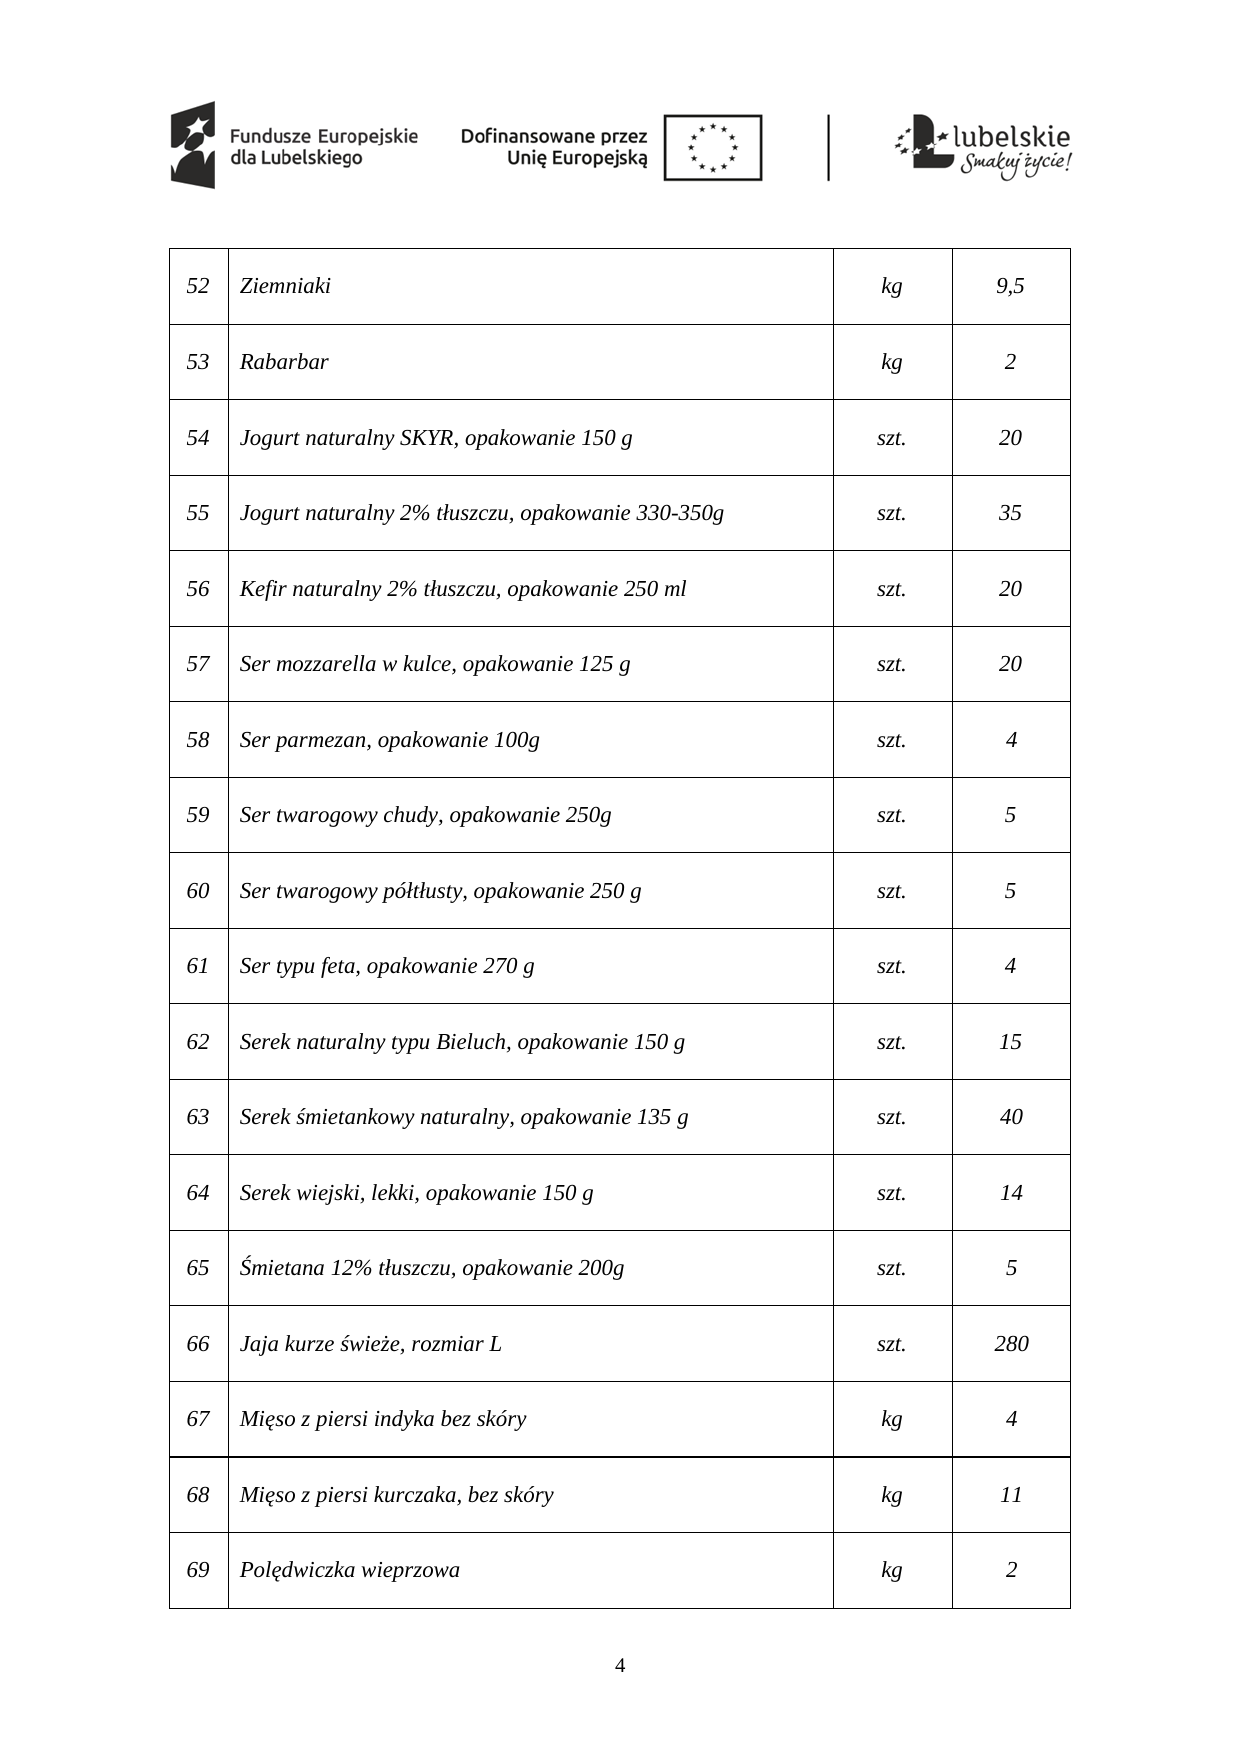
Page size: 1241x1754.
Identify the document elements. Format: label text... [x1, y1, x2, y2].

table_cell 64 [170, 1155, 228, 1230]
table_cell 67 [170, 1382, 228, 1456]
table_cell Śmietana 12% tłuszczu, opakowanie 200g [229, 1231, 833, 1305]
table_cell 60 [170, 853, 228, 928]
table_cell Ser twarogowy chudy, opakowanie 250g [229, 778, 833, 852]
table_cell Jaja kurze świeże, rozmiar L [229, 1306, 833, 1381]
table_cell 14 [953, 1155, 1070, 1230]
table_cell 69 [170, 1533, 228, 1607]
table_cell 15 [953, 1004, 1070, 1079]
table_cell 61 [170, 929, 228, 1003]
table_cell szt. [834, 702, 952, 777]
table_cell 4 [953, 702, 1070, 777]
table_cell 9,5 [953, 249, 1070, 323]
table_cell Jogurt naturalny SKYR, opakowanie 150 g [229, 400, 833, 474]
table_cell Ser twarogowy półtłusty, opakowanie 250 g [229, 853, 833, 928]
table_cell szt. [834, 778, 952, 852]
table_cell szt. [834, 1231, 952, 1305]
table_cell 62 [170, 1004, 228, 1079]
table_cell szt. [834, 476, 952, 550]
table_cell 2 [953, 325, 1070, 399]
table_cell 20 [953, 400, 1070, 474]
table_cell 68 [170, 1458, 228, 1532]
table_cell kg [834, 249, 952, 323]
table_cell Kefir naturalny 2% tłuszczu, opakowanie 250 ml [229, 551, 833, 626]
table_cell Mięso z piersi kurczaka, bez skóry [229, 1458, 833, 1532]
table_cell Serek wiejski, lekki, opakowanie 150 g [229, 1155, 833, 1230]
table_cell Ser mozzarella w kulce, opakowanie 125 g [229, 627, 833, 701]
table_cell 55 [170, 476, 228, 550]
table_cell 66 [170, 1306, 228, 1381]
table_cell Mięso z piersi indyka bez skóry [229, 1382, 833, 1456]
table_cell 20 [953, 551, 1070, 626]
table_cell szt. [834, 853, 952, 928]
table_cell szt. [834, 551, 952, 626]
picture [147, 78, 1093, 211]
table_cell 52 [170, 249, 228, 323]
table_cell 54 [170, 400, 228, 474]
table_cell 56 [170, 551, 228, 626]
table_cell szt. [834, 1080, 952, 1154]
table_cell szt. [834, 1306, 952, 1381]
table_cell 4 [953, 929, 1070, 1003]
table_cell 53 [170, 325, 228, 399]
table_cell szt. [834, 929, 952, 1003]
table_cell 4 [953, 1382, 1070, 1456]
table_cell 20 [953, 627, 1070, 701]
table_cell 5 [953, 1231, 1070, 1305]
table_cell Ser parmezan, opakowanie 100g [229, 702, 833, 777]
table_cell kg [834, 1382, 952, 1456]
table_cell Ser typu feta, opakowanie 270 g [229, 929, 833, 1003]
table_cell 40 [953, 1080, 1070, 1154]
table_cell szt. [834, 1004, 952, 1079]
table_cell 63 [170, 1080, 228, 1154]
table_cell Polędwiczka wieprzowa [229, 1533, 833, 1607]
table_cell Jogurt naturalny 2% tłuszczu, opakowanie 330-350g [229, 476, 833, 550]
table_cell Ziemniaki [229, 249, 833, 323]
table_cell 2 [953, 1533, 1070, 1607]
table_cell Rabarbar [229, 325, 833, 399]
table_cell 5 [953, 853, 1070, 928]
table_cell 57 [170, 627, 228, 701]
table_cell Serek śmietankowy naturalny, opakowanie 135 g [229, 1080, 833, 1154]
table_cell kg [834, 325, 952, 399]
table_cell kg [834, 1533, 952, 1607]
table_cell 65 [170, 1231, 228, 1305]
table_cell 280 [953, 1306, 1070, 1381]
table_cell 59 [170, 778, 228, 852]
table_cell 5 [953, 778, 1070, 852]
table_cell szt. [834, 1155, 952, 1230]
table_cell szt. [834, 400, 952, 474]
table_cell 35 [953, 476, 1070, 550]
table_cell Serek naturalny typu Bieluch, opakowanie 150 g [229, 1004, 833, 1079]
table_cell 11 [953, 1458, 1070, 1532]
table_cell szt. [834, 627, 952, 701]
table_cell kg [834, 1458, 952, 1532]
table_cell 58 [170, 702, 228, 777]
